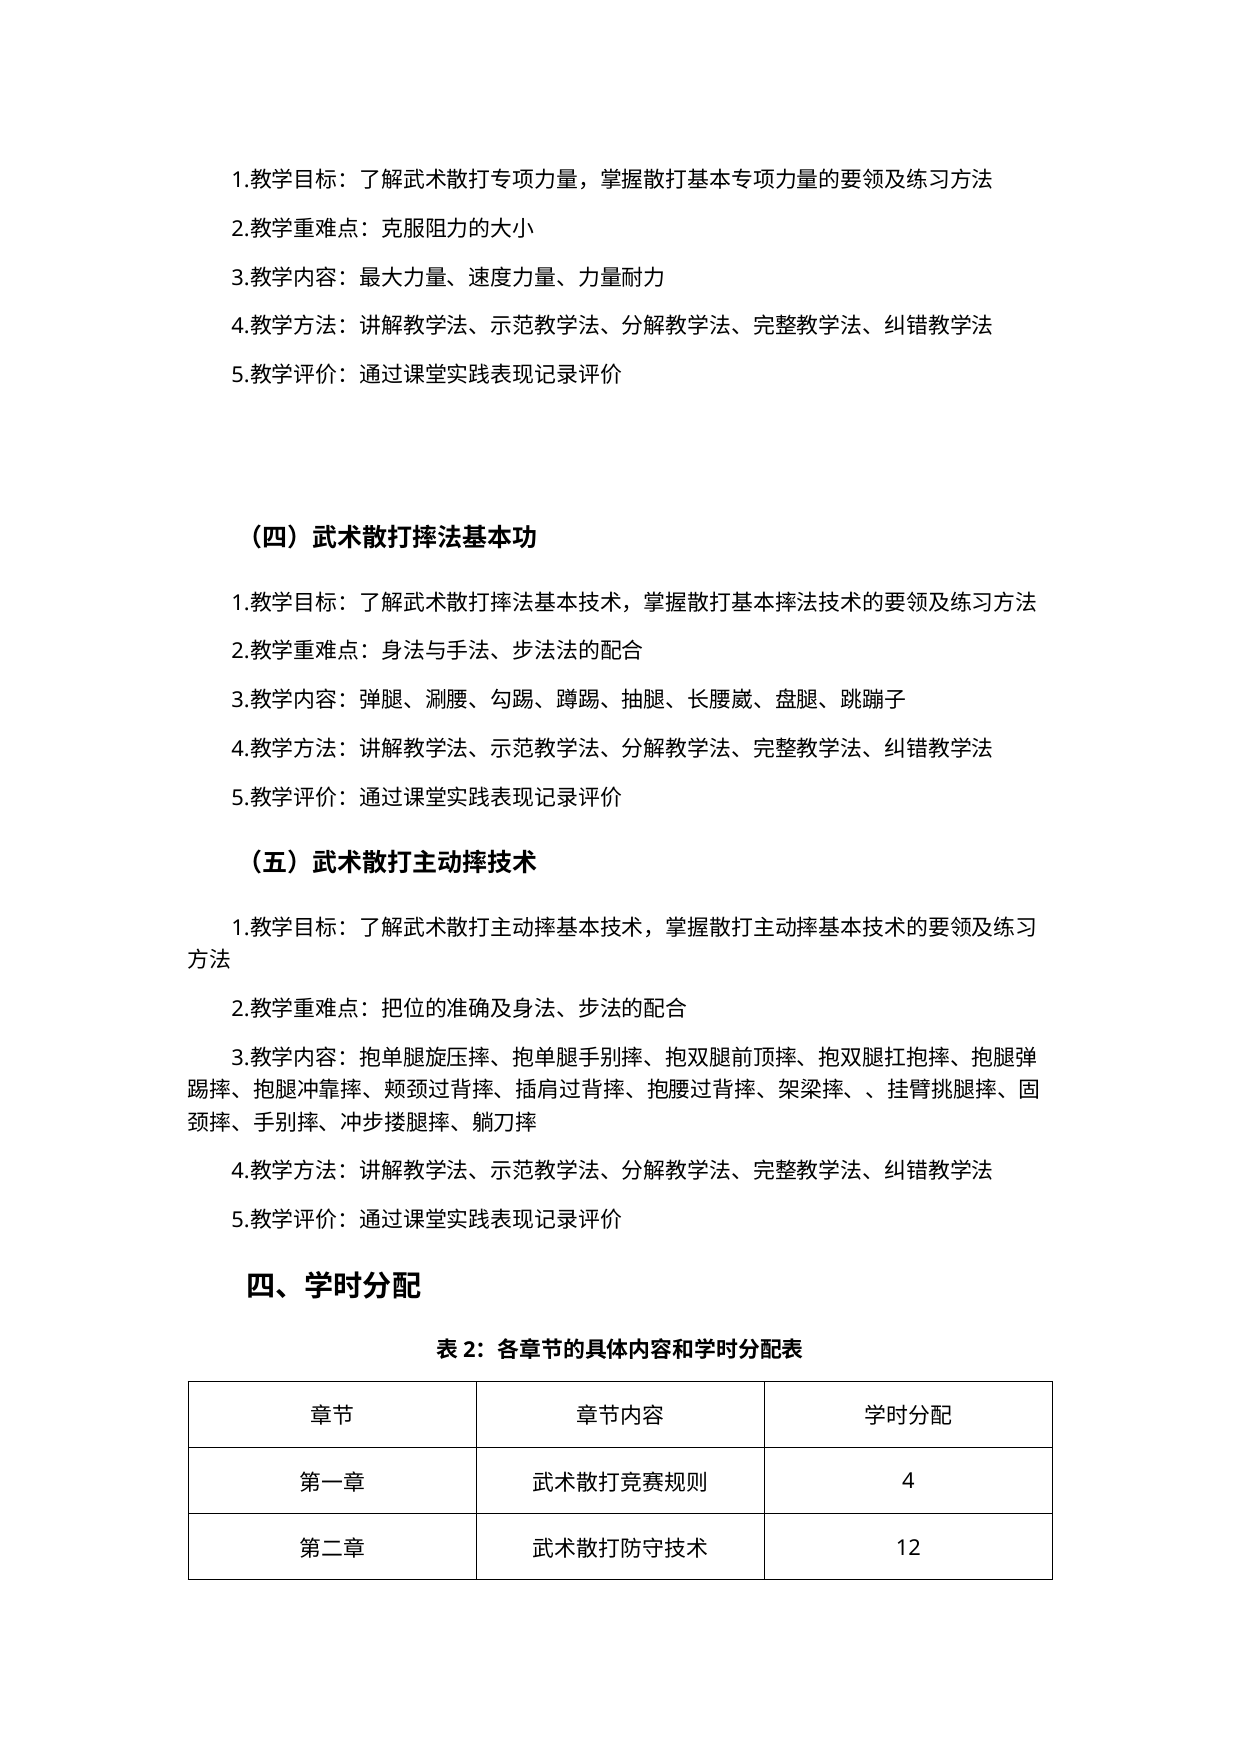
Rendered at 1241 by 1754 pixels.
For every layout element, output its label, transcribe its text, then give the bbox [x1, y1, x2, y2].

text 1.教学目标：了解武术散打主动摔基本技术，掌握散打主动摔基本技术的要领及练习方法 [187, 909, 1053, 974]
table_header 章节内容 [477, 1382, 764, 1447]
text 4.教学方法：讲解教学法、示范教学法、分解教学法、完整教学法、纠错教学法 [187, 731, 1053, 763]
text 5.教学评价：通过课堂实践表现记录评价 [187, 1202, 1053, 1234]
text 2.教学重难点：把位的准确及身法、步法的配合 [187, 991, 1053, 1023]
table_header 章节 [189, 1382, 476, 1447]
table_cell 12 [765, 1514, 1052, 1579]
table_cell 武术散打竞赛规则 [477, 1448, 764, 1513]
text 1.教学目标：了解武术散打摔法基本技术，掌握散打基本摔法技术的要领及练习方法 [187, 584, 1053, 617]
text 3.教学内容：抱单腿旋压摔、抱单腿手别摔、抱双腿前顶摔、抱双腿扛抱摔、抱腿弹踢摔、抱腿冲靠摔、颊颈过背摔、插肩过背摔、抱腰过背摔、架梁摔、、挂臂挑腿摔、固颈摔、手别摔、冲步搂腿摔、躺刀摔 [187, 1039, 1053, 1137]
text 4.教学方法：讲解教学法、示范教学法、分解教学法、完整教学法、纠错教学法 [187, 1153, 1053, 1186]
text （四）武术散打摔法基本功 [187, 503, 1053, 568]
text 1.教学目标：了解武术散打专项力量，掌握散打基本专项力量的要领及练习方法 [187, 162, 1053, 194]
table_cell 武术散打防守技术 [477, 1514, 764, 1579]
text 5.教学评价：通过课堂实践表现记录评价 [187, 779, 1053, 812]
text 四、学时分配 [187, 1251, 1053, 1316]
text 表2：各章节的具体内容和学时分配表 [187, 1332, 1053, 1364]
text 3.教学内容：最大力量、速度力量、力量耐力 [187, 259, 1053, 292]
text 5.教学评价：通过课堂实践表现记录评价 [187, 357, 1053, 389]
text 2.教学重难点：克服阻力的大小 [187, 211, 1053, 243]
text （五）武术散打主动摔技术 [187, 828, 1053, 893]
text 4.教学方法：讲解教学法、示范教学法、分解教学法、完整教学法、纠错教学法 [187, 308, 1053, 341]
table_cell 第二章 [189, 1514, 476, 1579]
text 3.教学内容：弹腿、涮腰、勾踢、蹲踢、抽腿、长腰崴、盘腿、跳蹦子 [187, 682, 1053, 714]
table_header 学时分配 [765, 1382, 1052, 1447]
table_cell 第一章 [189, 1448, 476, 1513]
table_cell 4 [765, 1448, 1052, 1513]
text 2.教学重难点：身法与手法、步法法的配合 [187, 633, 1053, 666]
